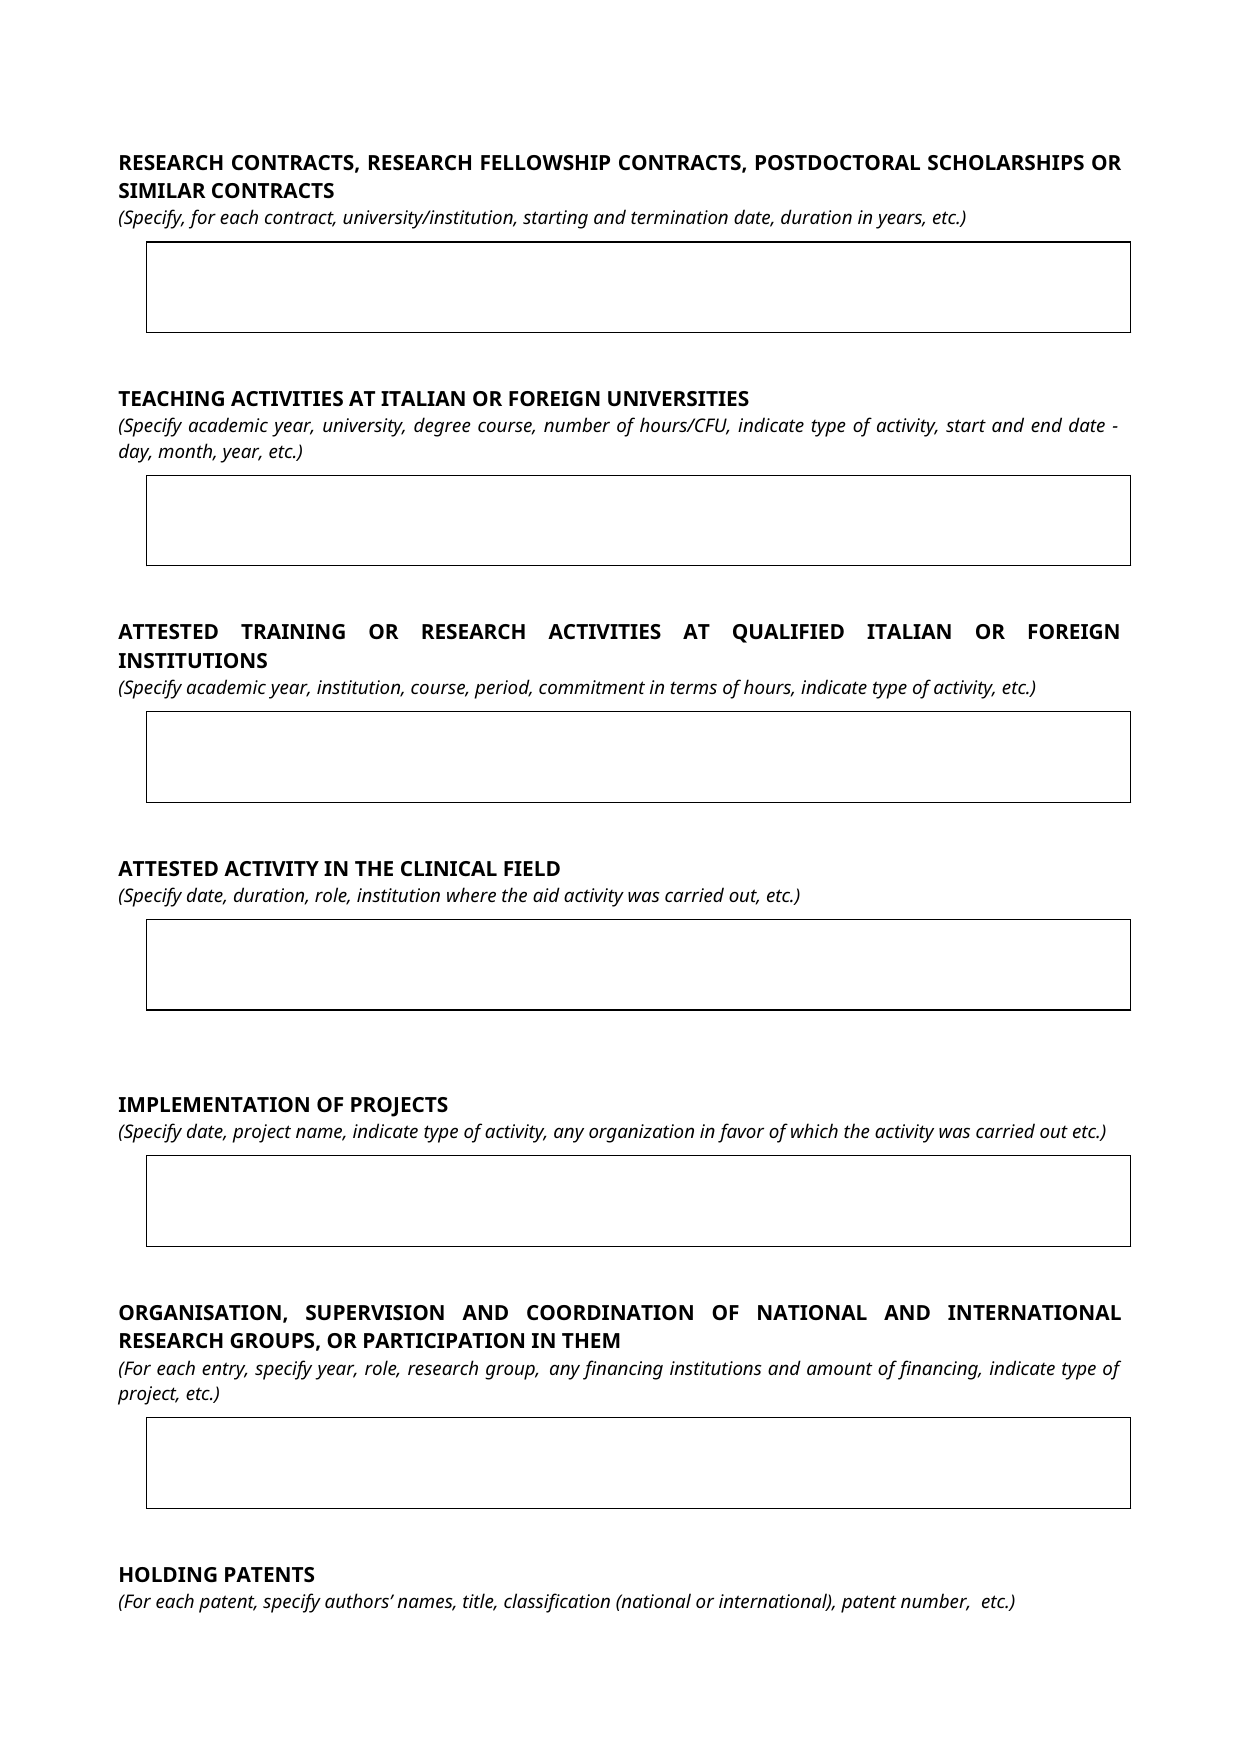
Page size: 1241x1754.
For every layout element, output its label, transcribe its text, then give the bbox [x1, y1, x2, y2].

text TEACHING ACTIVITIES AT ITALIAN OR FOREIGN UNIVERSITIES [118, 384, 1122, 412]
text RESEARCH CONTRACTS, RESEARCH FELLOWSHIP CONTRACTS, POSTDOCTORAL SCHOLARSHIPS OR SIMILAR CONTRACTS [118, 148, 1122, 204]
text ORGANISATION, SUPERVISION AND COORDINATION OF NATIONAL AND INTERNATIONAL RESEARCH GROUPS, OR PARTICIPATION IN THEM [118, 1298, 1122, 1355]
text ATTESTED TRAINING OR RESEARCH ACTIVITIES AT QUALIFIED ITALIAN OR FOREIGN INSTITUTIONS [118, 617, 1122, 674]
text IMPLEMENTATION OF PROJECTS [118, 1090, 1122, 1118]
text (Specify academic year, institution, course, period, commitment in terms of hours, indicate type of activity, etc.) [118, 674, 1122, 700]
text (Specify date, project name, indicate type of activity, any organization in favor of which the activity was carried out etc.) [118, 1118, 1122, 1144]
text (For each entry, specify year, role, research group, any financing institutions and amount of financing, indicate type of project, etc.) [118, 1355, 1122, 1406]
text (Specify academic year, university, degree course, number of hours/CFU, indicate type of activity, start and end date - day, month, year, etc.) [118, 412, 1122, 463]
text (For each patent, specify authors’ names, title, classification (national or international), patent number, etc.) [118, 1588, 1122, 1614]
text HOLDING PATENTS [118, 1560, 1122, 1588]
text ATTESTED ACTIVITY IN THE CLINICAL FIELD [118, 854, 1122, 882]
text (Specify, for each contract, university/institution, starting and termination date, duration in years, etc.) [118, 204, 1122, 230]
text (Specify date, duration, role, institution where the aid activity was carried out, etc.) [118, 882, 1122, 908]
